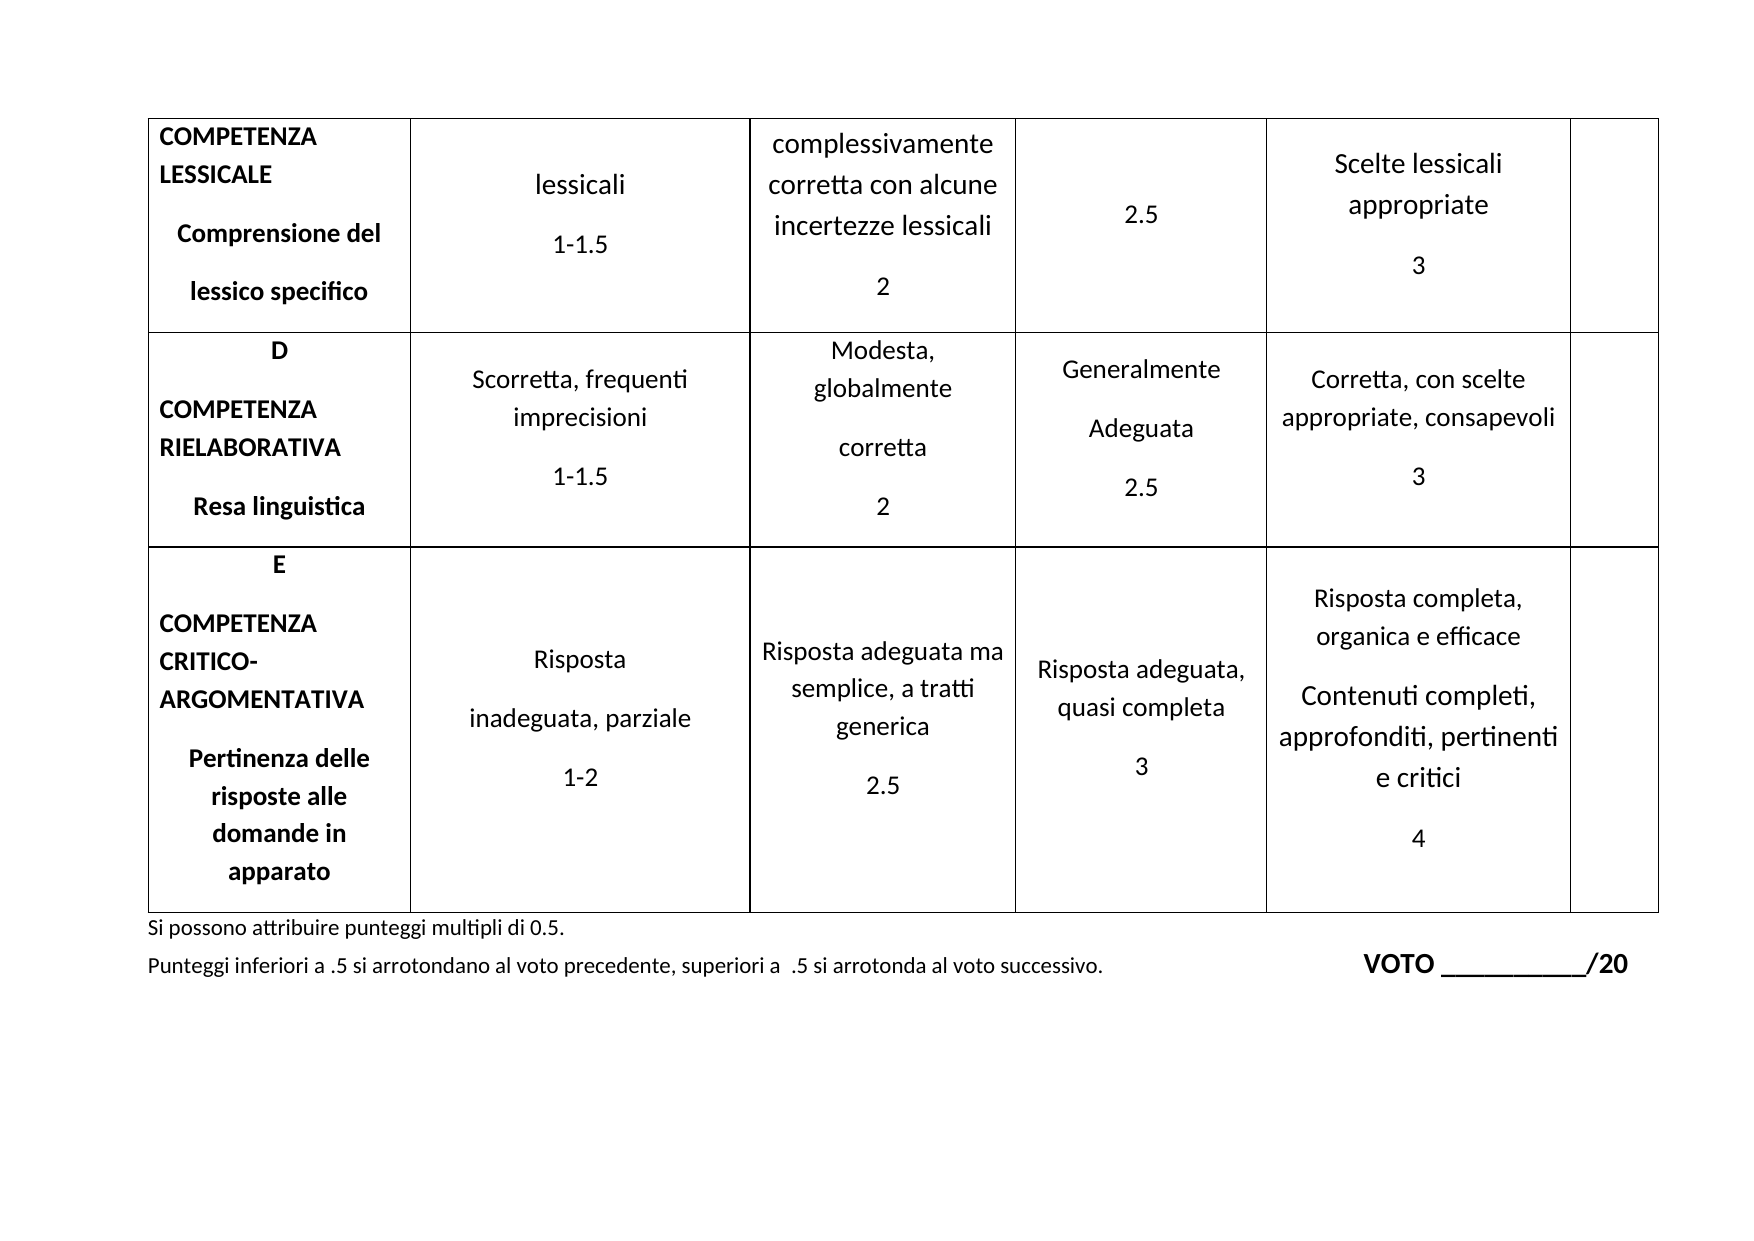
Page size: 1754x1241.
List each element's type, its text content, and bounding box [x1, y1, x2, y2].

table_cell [1267, 119, 1570, 332]
text Punteggi inferiori a .5 si arrotondano al voto precedente, superiori a .5 si arrotonda al voto successivo. VOTO __________/20 [148, 946, 1654, 981]
table_cell Generalmente Adeguata 2.5 [1016, 333, 1266, 546]
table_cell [149, 119, 410, 332]
table_cell Adeguata 2.5 [1016, 119, 1266, 332]
table_cell Corretta, con scelte appropriate, consapevoli 3 [1267, 333, 1570, 546]
table_cell D COMPETENZA RIELABORATIVA Resa linguistica [149, 333, 410, 546]
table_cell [751, 119, 1015, 332]
table_cell Risposta adeguata ma semplice, a tratti generica 2.5 [751, 548, 1015, 912]
table_cell E COMPETENZA CRITICO-ARGOMENTATIVA Pertinenza delle risposte alle domande in apparato [149, 548, 410, 912]
table_cell Risposta completa, organica e efficace Contenuti completi, approfonditi, pertinenti e critici 4 [1267, 548, 1570, 912]
table_cell Risposta inadeguata, parziale 1-2 [411, 548, 749, 912]
table_cell Scorretta, frequenti imprecisioni 1-1.5 [411, 333, 749, 546]
text Si possono attribuire punteggi multipli di 0.5. [148, 913, 1654, 941]
table_cell Modesta, globalmente corretta 2 [751, 333, 1015, 546]
table_cell [1571, 333, 1658, 546]
table_cell [1571, 548, 1658, 912]
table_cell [411, 119, 749, 332]
table_cell Risposta adeguata, quasi completa 3 [1016, 548, 1266, 912]
table_cell [1571, 119, 1658, 332]
